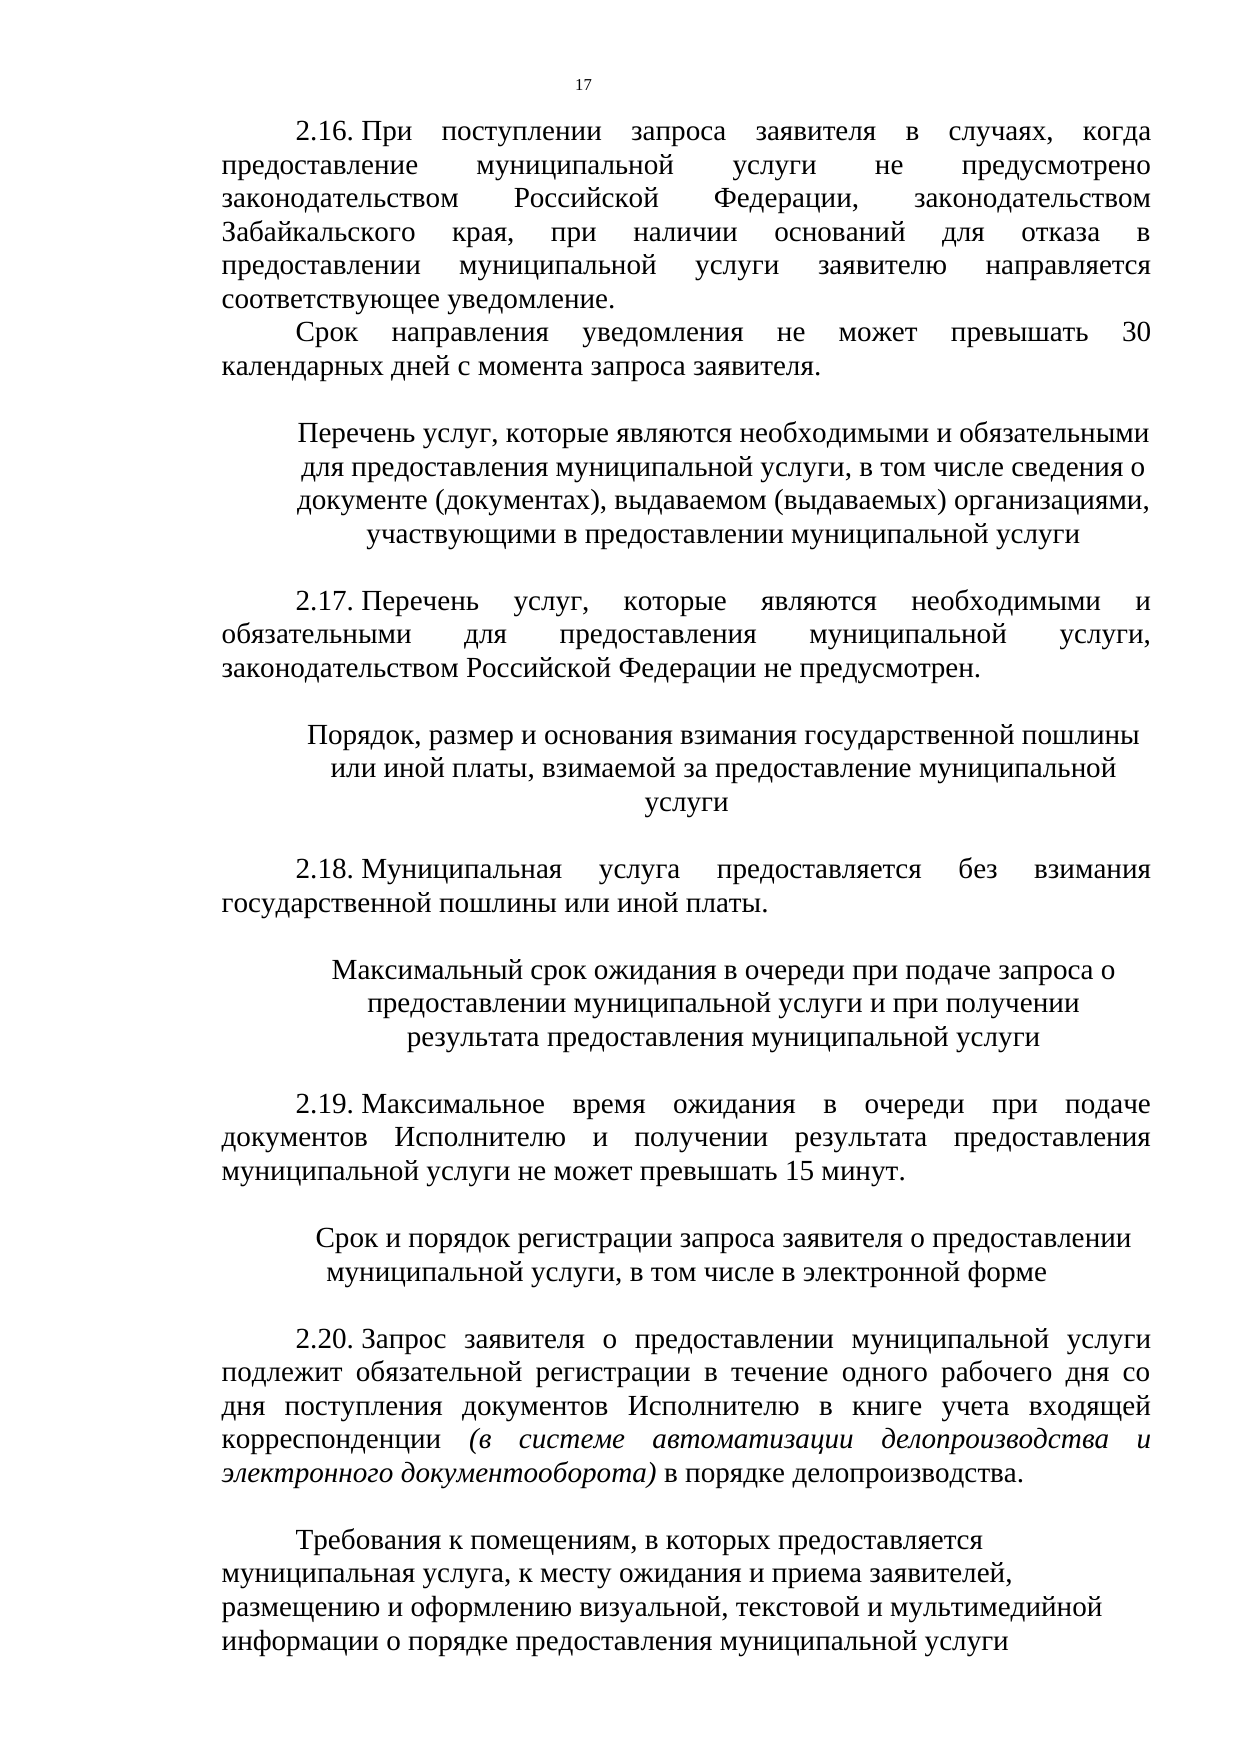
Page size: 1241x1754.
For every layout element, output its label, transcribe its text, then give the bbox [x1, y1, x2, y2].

text результата предоставления муниципальной услуги [221, 1019, 1152, 1052]
text для предоставления муниципальной услуги, в том числе сведения о [221, 449, 1152, 482]
text 2.20. Запрос заявителя о предоставлении муниципальной услуги подлежит обязательной регистрации в течение одного рабочего дня со дня поступления документов Исполнителю в книге учета входящей корреспонденции (в системе автоматизации делопроизводства и электронного документооборота) в порядке делопроизводства. [221, 1321, 1152, 1488]
text участвующими в предоставлении муниципальной услуги [221, 516, 1152, 549]
text 2.16. При поступлении запроса заявителя в случаях, когда предоставление муниципальной услуги не предусмотрено законодательством Российской Федерации, законодательством Забайкальского края, при наличии оснований для отказа в предоставлении муниципальной услуги заявителю направляется соответствующее уведомление. [221, 113, 1152, 314]
text предоставлении муниципальной услуги и при получении [221, 985, 1152, 1019]
text Порядок, размер и основания взимания государственной пошлины [221, 717, 1152, 751]
text Максимальный срок ожидания в очереди при подаче запроса о [221, 952, 1152, 985]
text 2.19. Максимальное время ожидания в очереди при подаче документов Исполнителю и получении результата предоставления муниципальной услуги не может превышать 15 минут. [221, 1086, 1152, 1187]
text Перечень услуг, которые являются необходимыми и обязательными [221, 415, 1152, 449]
text 2.17. Перечень услуг, которые являются необходимыми и обязательными для предоставления муниципальной услуги, законодательством Российской Федерации не предусмотрен. [221, 583, 1152, 683]
text Требования к помещениям, в которых предоставляется муниципальная услуга, к месту ожидания и приема заявителей, размещению и оформлению визуальной, текстовой и мультимедийной информации о порядке предоставления муниципальной услуги [221, 1522, 1152, 1656]
text или иной платы, взимаемой за предоставление муниципальной услуги [221, 751, 1152, 818]
text документе (документах), выдаваемом (выдаваемых) организациями, [221, 482, 1152, 516]
text Срок направления уведомления не может превышать 30 календарных дней с момента запроса заявителя. [221, 314, 1152, 382]
text Срок и порядок регистрации запроса заявителя о предоставлении муниципальной услуги, в том числе в электронной форме [221, 1220, 1152, 1287]
text 2.18. Муниципальная услуга предоставляется без взимания государственной пошлины или иной платы. [221, 851, 1152, 918]
